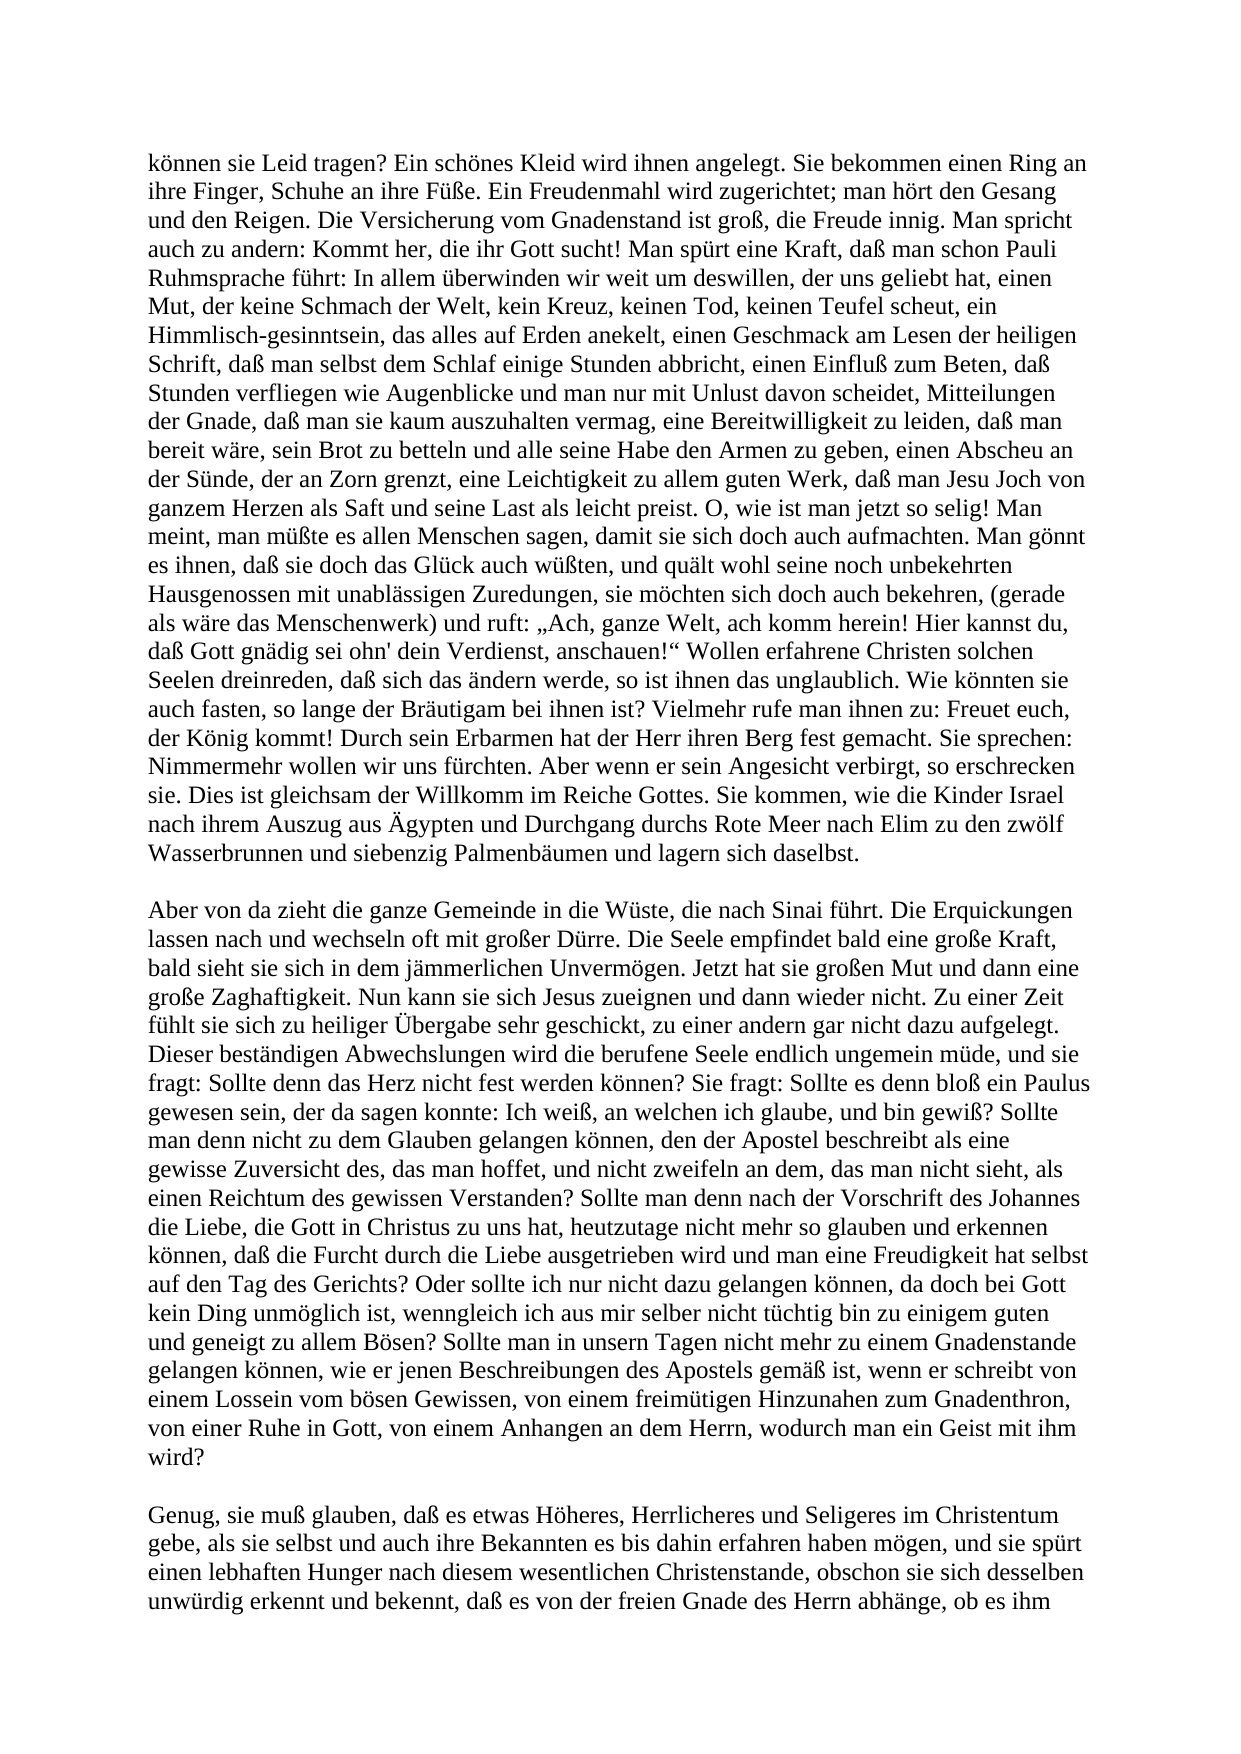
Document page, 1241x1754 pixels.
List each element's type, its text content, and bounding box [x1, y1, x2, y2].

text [148, 1500, 1093, 1615]
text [148, 148, 1093, 866]
text Aber von da zieht die ganze Gemeinde in die Wüste, die nach Sinai führt. Die Erquickungen lassen nach und wechseln oft mit großer Dürre. Die Seele empfindet bald eine große Kraft, bald sieht sie sich in dem jämmerlichen Unvermögen. Jetzt hat sie großen Mut und dann eine große Zaghaftigkeit. Nun kann sie sich Jesus zueignen und dann wieder nicht. Zu einer Zeit fühlt sie sich zu heiliger Übergabe sehr geschickt, zu einer andern gar nicht dazu aufgelegt. Dieser beständigen Abwechslungen wird die berufene Seele endlich ungemein müde, und sie fragt: Sollte denn das Herz nicht fest werden können? Sie fragt: Sollte es denn bloß ein Paulus gewesen sein, der da sagen konnte: Ich weiß, an welchen ich glaube, und bin gewiß? Sollte man denn nicht zu dem Glauben gelangen können, den der Apostel beschreibt als eine gewisse Zuversicht des, das man hoffet, und nicht zweifeln an dem, das man nicht sieht, als einen Reichtum des gewissen Verstanden? Sollte man denn nach der Vorschrift des Johannes die Liebe, die Gott in Christus zu uns hat, heutzutage nicht mehr so glauben und erkennen können, daß die Furcht durch die Liebe ausgetrieben wird und man eine Freudigkeit hat selbst auf den Tag des Gerichts? Oder sollte ich nur nicht dazu gelangen können, da doch bei Gott kein Ding unmöglich ist, wenngleich ich aus mir selber nicht tüchtig bin zu einigem guten und geneigt zu allem Bösen? Sollte man in unsern Tagen nicht mehr zu einem Gnadenstande gelangen können, wie er jenen Beschreibungen des Apostels gemäß ist, wenn er schreibt von einem Lossein vom bösen Gewissen, von einem freimütigen Hinzunahen zum Gnadenthron, von einer Ruhe in Gott, von einem Anhangen an dem Herrn, wodurch man ein Geist mit ihm wird? [148, 896, 1093, 1471]
